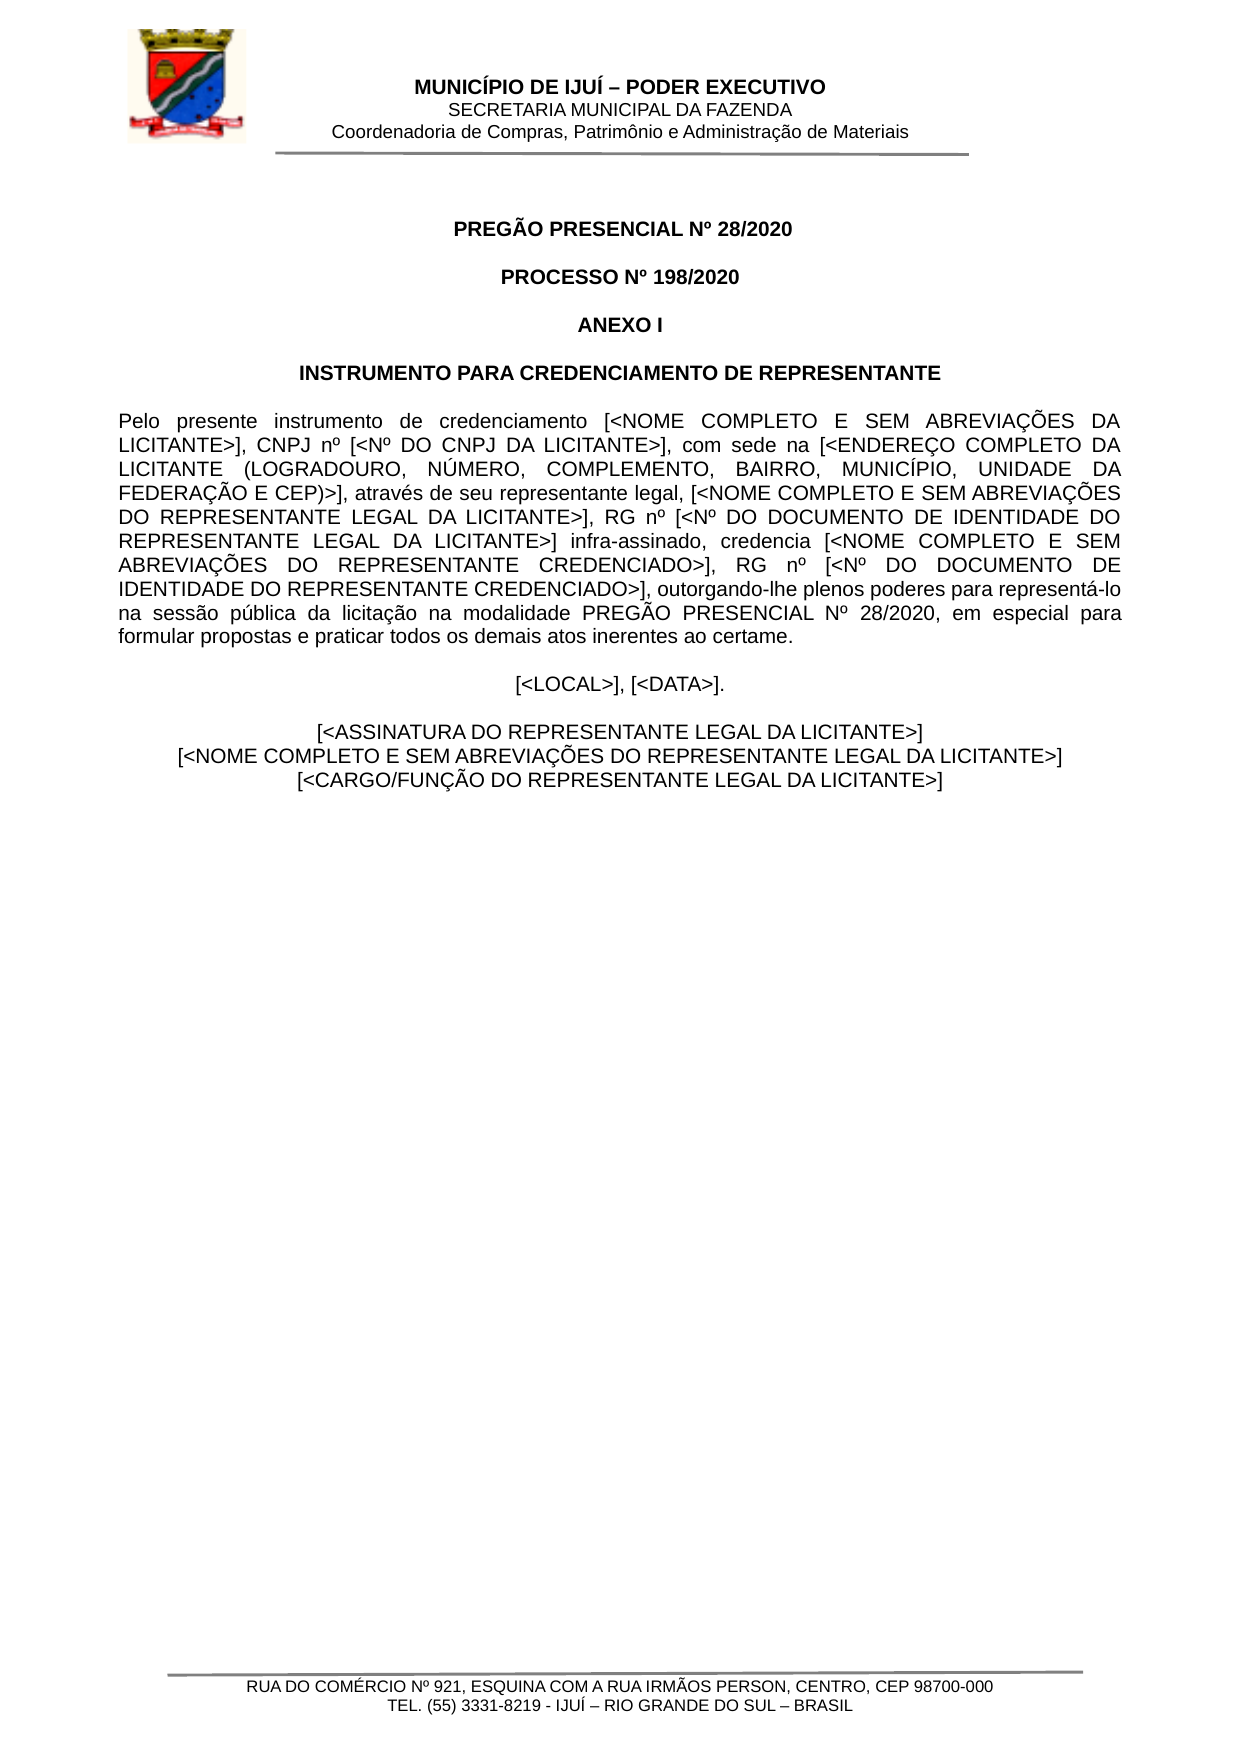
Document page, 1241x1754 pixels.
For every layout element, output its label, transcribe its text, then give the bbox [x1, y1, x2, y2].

text PREGÃO PRESENCIAL Nº 28/2020 [118, 217, 1122, 241]
text PROCESSO Nº 198/2020 [118, 265, 1122, 289]
text Pelo presente instrumento de credenciamento [<NOME COMPLETO E SEM ABREVIAÇÕES DA LICITANTE>], CNPJ nº [<Nº DO CNPJ DA LICITANTE>], com sede na [<ENDEREÇO COMPLETO DA LICITANTE (LOGRADOURO, NÚMERO, COMPLEMENTO, BAIRRO, MUNICÍPIO, UNIDADE DA FEDERAÇÃO E CEP)>], através de seu representante legal, [<NOME COMPLETO E SEM ABREVIAÇÕES DO REPRESENTANTE LEGAL DA LICITANTE>], RG nº [<Nº DO DOCUMENTO DE IDENTIDADE DO REPRESENTANTE LEGAL DA LICITANTE>] infra-assinado, credencia [<NOME COMPLETO E SEM ABREVIAÇÕES DO REPRESENTANTE CREDENCIADO>], RG nº [<Nº DO DOCUMENTO DE IDENTIDADE DO REPRESENTANTE CREDENCIADO>], outorgando-lhe plenos poderes para representá-lo na sessão pública da licitação na modalidade PREGÃO PRESENCIAL Nº 28/2020, em especial para formular propostas e praticar todos os demais atos inerentes ao certame. [118, 409, 1122, 648]
text ANEXO I [118, 313, 1122, 337]
text [<CARGO/FUNÇÃO DO REPRESENTANTE LEGAL DA LICITANTE>] [118, 768, 1122, 792]
picture [126, 29, 247, 146]
text [<ASSINATURA DO REPRESENTANTE LEGAL DA LICITANTE>] [118, 720, 1122, 744]
text INSTRUMENTO PARA CREDENCIAMENTO DE REPRESENTANTE [118, 361, 1122, 385]
text [<NOME COMPLETO E SEM ABREVIAÇÕES DO REPRESENTANTE LEGAL DA LICITANTE>] [118, 744, 1122, 768]
text [<LOCAL>], [<DATA>]. [118, 672, 1122, 696]
